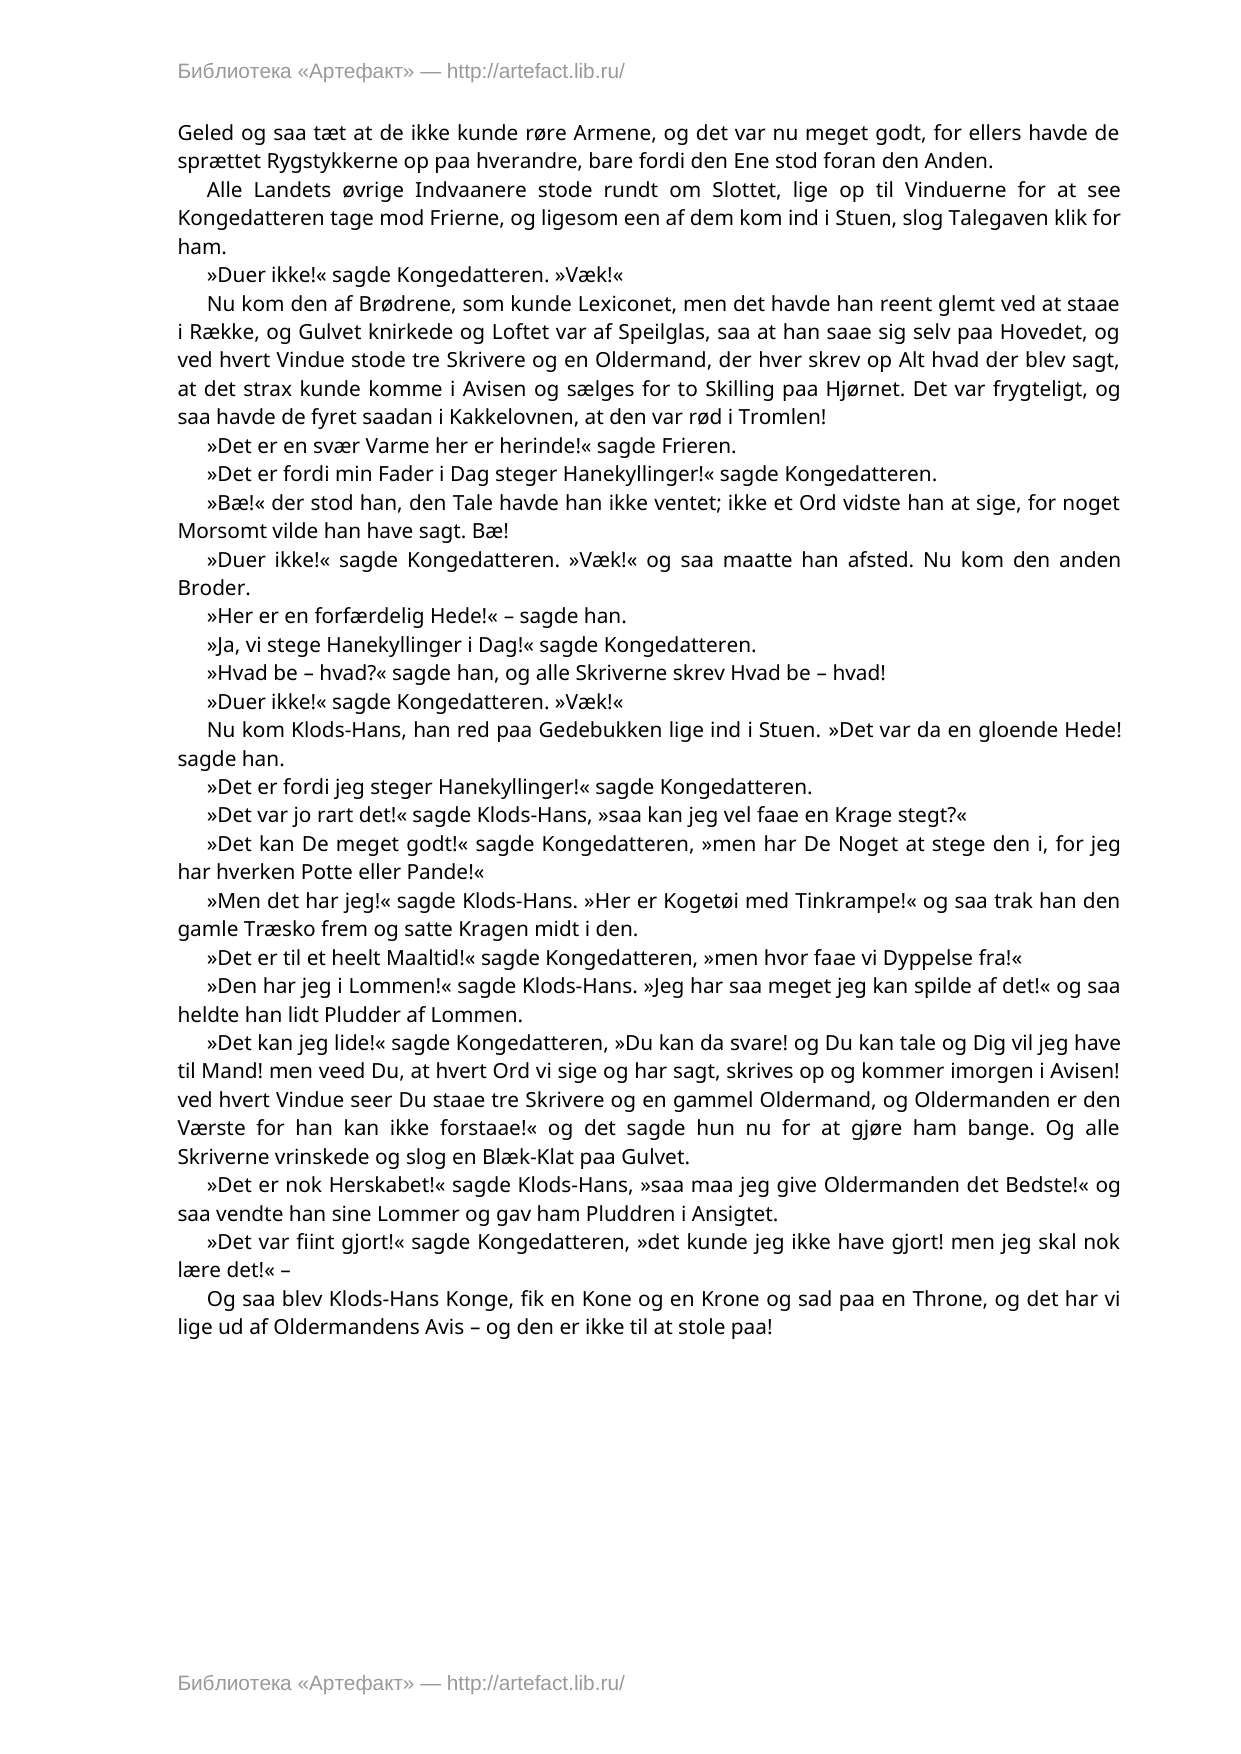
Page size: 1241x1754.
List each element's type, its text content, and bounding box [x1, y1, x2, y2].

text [177, 118, 1122, 175]
text »Den har jeg i Lommen!« sagde Klods-Hans. »Jeg har saa meget jeg kan spilde af det!« og saa heldte han lidt Pludder af Lommen. [177, 971, 1122, 1028]
text »Det er fordi jeg steger Hanekyllinger!« sagde Kongedatteren. [177, 772, 1122, 801]
text »Men det har jeg!« sagde Klods-Hans. »Her er Kogetøi med Tinkrampe!« og saa trak han den gamle Træsko frem og satte Kragen midt i den. [177, 886, 1122, 943]
text »Det er fordi min Fader i Dag steger Hanekyllinger!« sagde Kongedatteren. [177, 459, 1122, 488]
text »Det kan De meget godt!« sagde Kongedatteren, »men har De Noget at stege den i, for jeg har hverken Potte eller Pande!« [177, 829, 1122, 886]
text Alle Landets øvrige Indvaanere stode rundt om Slottet, lige op til Vinduerne for at see Kongedatteren tage mod Frierne, og ligesom een af dem kom ind i Stuen, slog Talegaven klik for ham. [177, 175, 1122, 260]
text Nu kom Klods-Hans, han red paa Gedebukken lige ind i Stuen. »Det var da en gloende Hede! sagde han. [177, 715, 1122, 772]
text »Det var fiint gjort!« sagde Kongedatteren, »det kunde jeg ikke have gjort! men jeg skal nok lære det!« – [177, 1227, 1122, 1284]
text Nu kom den af Brødrene, som kunde Lexiconet, men det havde han reent glemt ved at staae i Række, og Gulvet knirkede og Loftet var af Speilglas, saa at han saae sig selv paa Hovedet, og ved hvert Vindue stode tre Skrivere og en Oldermand, der hver skrev op Alt hvad der blev sagt, at det strax kunde komme i Avisen og sælges for to Skilling paa Hjørnet. Det var frygteligt, og saa havde de fyret saadan i Kakkelovnen, at den var rød i Tromlen! [177, 289, 1122, 431]
text »Hvad be – hvad?« sagde han, og alle Skriverne skrev Hvad be – hvad! [177, 658, 1122, 687]
text »Det var jo rart det!« sagde Klods-Hans, »saa kan jeg vel faae en Krage stegt?« [177, 801, 1122, 829]
text »Duer ikke!« sagde Kongedatteren. »Væk!« [177, 260, 1122, 289]
text »Det er en svær Varme her er herinde!« sagde Frieren. [177, 431, 1122, 459]
text »Bæ!« der stod han, den Tale havde han ikke ventet; ikke et Ord vidste han at sige, for noget Morsomt vilde han have sagt. Bæ! [177, 488, 1122, 545]
text »Det er til et heelt Maaltid!« sagde Kongedatteren, »men hvor faae vi Dyppelse fra!« [177, 943, 1122, 971]
text Og saa blev Klods-Hans Konge, fik en Kone og en Krone og sad paa en Throne, og det har vi lige ud af Oldermandens Avis – og den er ikke til at stole paa! [177, 1284, 1122, 1341]
text »Her er en forfærdelig Hede!« – sagde han. [177, 602, 1122, 630]
text »Det kan jeg lide!« sagde Kongedatteren, »Du kan da svare! og Du kan tale og Dig vil jeg have til Mand! men veed Du, at hvert Ord vi sige og har sagt, skrives op og kommer imorgen i Avisen! ved hvert Vindue seer Du staae tre Skrivere og en gammel Oldermand, og Oldermanden er den Værste for han kan ikke forstaae!« og det sagde hun nu for at gjøre ham bange. Og alle Skriverne vrinskede og slog en Blæk-Klat paa Gulvet. [177, 1028, 1122, 1170]
text »Ja, vi stege Hanekyllinger i Dag!« sagde Kongedatteren. [177, 630, 1122, 658]
text »Duer ikke!« sagde Kongedatteren. »Væk!« [177, 687, 1122, 715]
text »Duer ikke!« sagde Kongedatteren. »Væk!« og saa maatte han afsted. Nu kom den anden Broder. [177, 545, 1122, 602]
text »Det er nok Herskabet!« sagde Klods-Hans, »saa maa jeg give Oldermanden det Bedste!« og saa vendte han sine Lommer og gav ham Pluddren i Ansigtet. [177, 1170, 1122, 1227]
